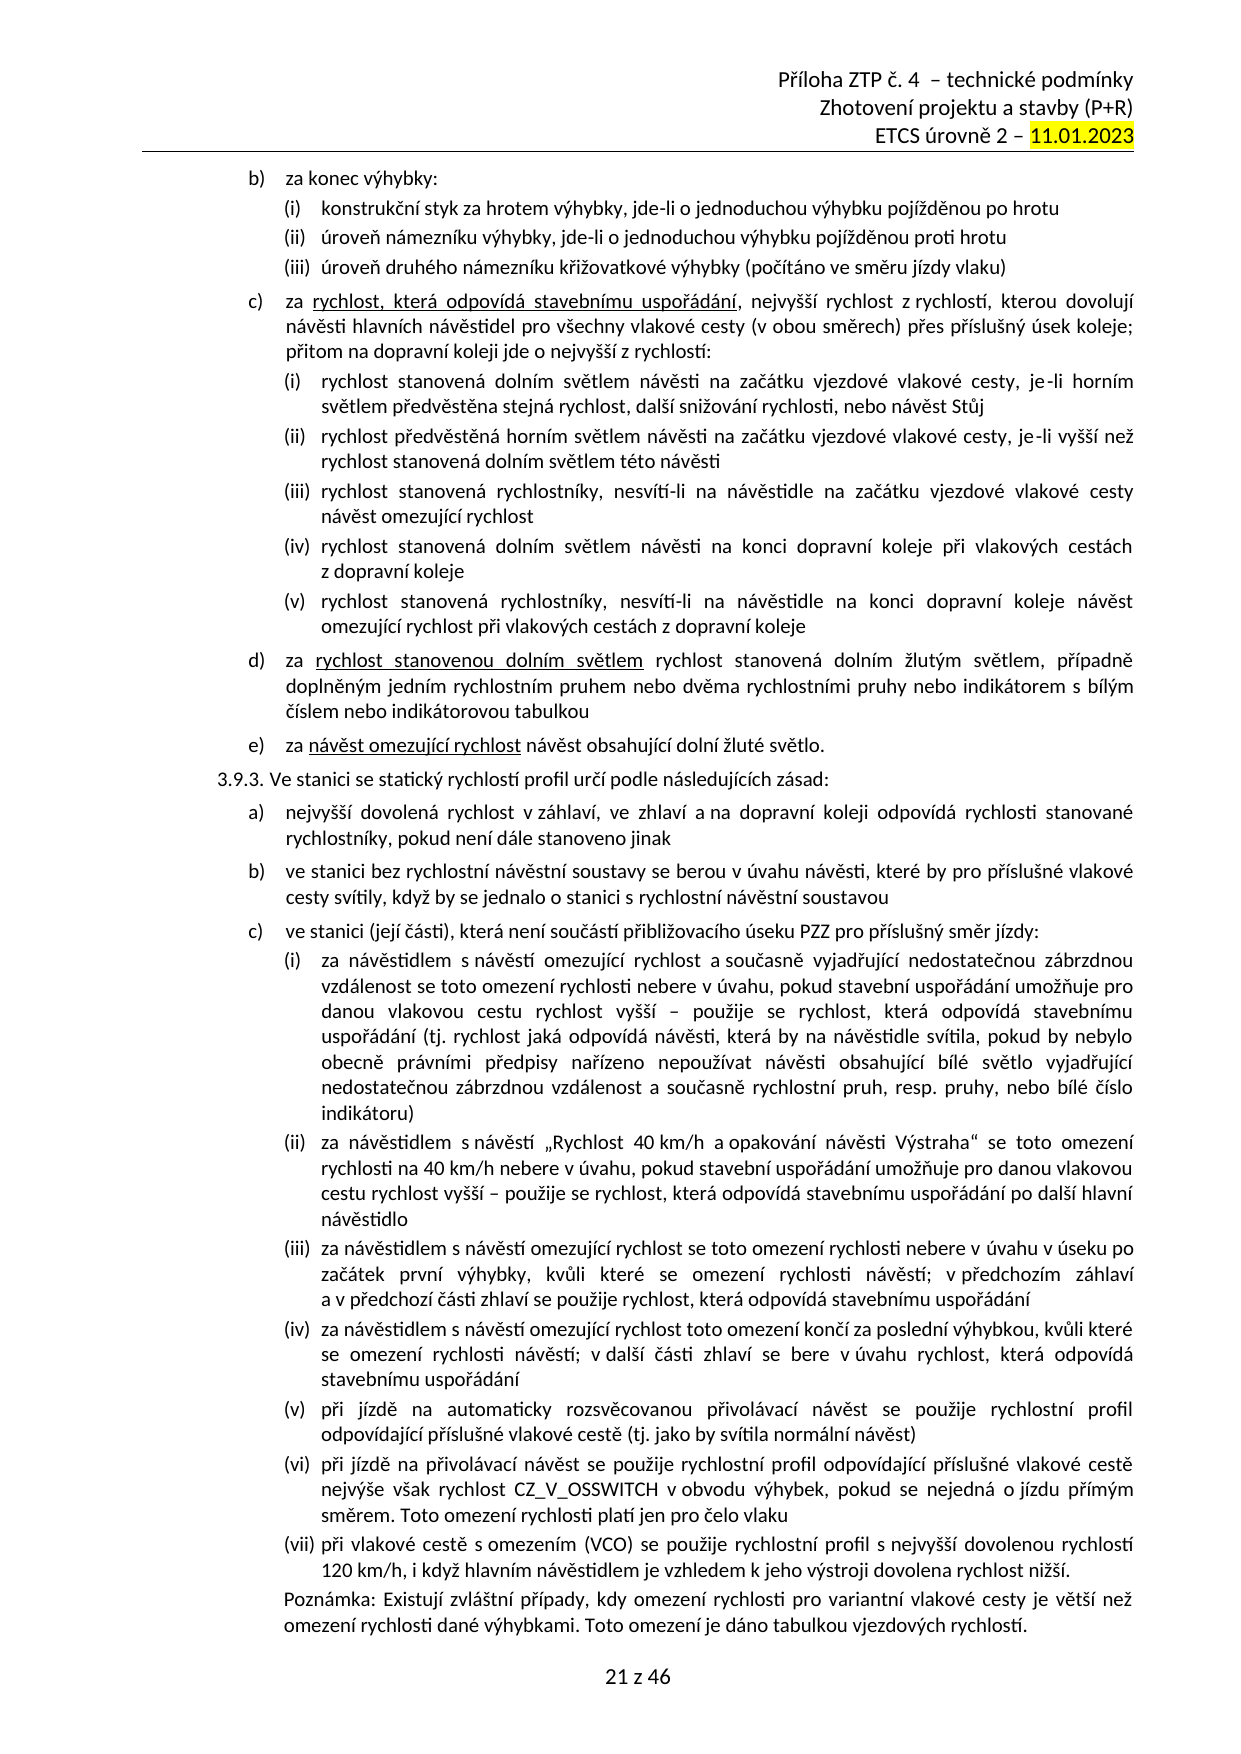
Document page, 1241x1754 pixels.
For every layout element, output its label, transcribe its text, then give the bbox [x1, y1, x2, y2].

text úroveň námezníku výhybky, jde-li o jednoduchou výhybku pojížděnou proti hrotu [283, 224, 1134, 250]
text rychlost stanovená rychlostníky, nesvítí-li na návěstidle na konci dopravní koleje návěst omezující rychlost při vlakových cestách z dopravní koleje [283, 588, 1134, 639]
text za návěstidlem s návěstí omezující rychlost toto omezení končí za poslední výhybkou, kvůli které se omezení rychlosti návěstí; v další části zhlaví se bere v úvahu rychlost, která odpovídá stavebnímu uspořádání [283, 1316, 1134, 1392]
text ve stanici bez rychlostní návěstní soustavy se berou v úvahu návěsti, které by pro příslušné vlakové cesty svítily, když by se jednalo o stanici s rychlostní návěstní soustavou [248, 859, 1134, 909]
text za rychlost stanovenou dolním světlem rychlost stanovená dolním žlutým světlem, případně doplněným jedním rychlostním pruhem nebo dvěma rychlostními pruhy nebo indikátorem s bílým číslem nebo indikátorovou tabulkou [248, 647, 1134, 724]
list rychlost stanovená dolním světlem návěsti na začátku vjezdové vlakové cesty, je-li horním světlem předvěstěna stejná rychlost, další snižování rychlosti, nebo návěst Stůj [283, 368, 1134, 419]
text Ve stanici se statický rychlostí profil určí podle následujících zásad: [217, 766, 1134, 791]
text rychlost stanovená dolním světlem návěsti na konci dopravní koleje při vlakových cestách z dopravní koleje [283, 533, 1134, 584]
text při jízdě na automaticky rozsvěcovanou přivolávací návěst se použije rychlostní profil odpovídající příslušné vlakové cestě (tj. jako by svítila normální návěst) [283, 1396, 1134, 1447]
text při vlakové cestě s omezením (VCO) se použije rychlostní profil s nejvyšší dovolenou rychlostí 120 km/h, i když hlavním návěstidlem je vzhledem k jeho výstroji dovolena rychlost nižší. [283, 1532, 1134, 1582]
text za návěst omezující rychlost návěst obsahující dolní žluté světlo. [248, 732, 1134, 757]
text úroveň druhého námezníku křižovatkové výhybky (počítáno ve směru jízdy vlaku) [283, 254, 1134, 279]
text ve stanici (její části), která není součástí přibližovacího úseku PZZ pro příslušný směr jízdy: [248, 918, 1134, 943]
list konstrukční styk za hrotem výhybky, jde-li o jednoduchou výhybku pojížděnou po hrotu [283, 195, 1134, 220]
text Poznámka: Existují zvláštní případy, kdy omezení rychlosti pro variantní vlakové cesty je větší než omezení rychlosti dané výhybkami. Toto omezení je dáno tabulkou vjezdových rychlostí. [283, 1587, 1134, 1637]
list za návěstidlem s návěstí omezující rychlost a současně vyjadřující nedostatečnou zábrzdnou vzdálenost se toto omezení rychlosti nebere v úvahu, pokud stavební uspořádání umožňuje pro danou vlakovou cestu rychlost vyšší – použije se rychlost, která odpovídá stavebnímu uspořádání (tj. rychlost jaká odpovídá návěsti, která by na návěstidle svítila, pokud by nebylo obecně právními předpisy nařízeno nepoužívat návěsti obsahující bílé světlo vyjadřující nedostatečnou zábrzdnou vzdálenost a současně rychlostní pruh, resp. pruhy, nebo bílé číslo indikátoru) [283, 947, 1134, 1125]
text za rychlost, která odpovídá stavebnímu uspořádání, nejvyšší rychlost z rychlostí, kterou dovolují návěsti hlavních návěstidel pro všechny vlakové cesty (v obou směrech) přes příslušný úsek koleje; přitom na dopravní koleji jde o nejvyšší z rychlostí: [248, 288, 1134, 364]
text za návěstidlem s návěstí „Rychlost 40 km/h a opakování návěsti Výstraha“ se toto omezení rychlosti na 40 km/h nebere v úvahu, pokud stavební uspořádání umožňuje pro danou vlakovou cestu rychlost vyšší – použije se rychlost, která odpovídá stavebnímu uspořádání po další hlavní návěstidlo [283, 1129, 1134, 1231]
text při jízdě na přivolávací návěst se použije rychlostní profil odpovídající příslušné vlakové cestě nejvýše však rychlost CZ_V_OSSWITCH v obvodu výhybek, pokud se nejedná o jízdu přímým směrem. Toto omezení rychlosti platí jen pro čelo vlaku [283, 1451, 1134, 1527]
text za návěstidlem s návěstí omezující rychlost se toto omezení rychlosti nebere v úvahu v úseku po začátek první výhybky, kvůli které se omezení rychlosti návěstí; v předchozím záhlaví a v předchozí části zhlaví se použije rychlost, která odpovídá stavebnímu uspořádání [283, 1235, 1134, 1312]
list nejvyšší dovolená rychlost v záhlaví, ve zhlaví a na dopravní koleji odpovídá rychlosti stanované rychlostníky, pokud není dále stanoveno jinak [248, 799, 1134, 850]
text rychlost předvěstěná horním světlem návěsti na začátku vjezdové vlakové cesty, je-li vyšší než rychlost stanovená dolním světlem této návěsti [283, 423, 1134, 474]
list za konec výhybky: [248, 165, 1134, 191]
text rychlost stanovená rychlostníky, nesvítí-li na návěstidle na začátku vjezdové vlakové cesty návěst omezující rychlost [283, 478, 1134, 529]
